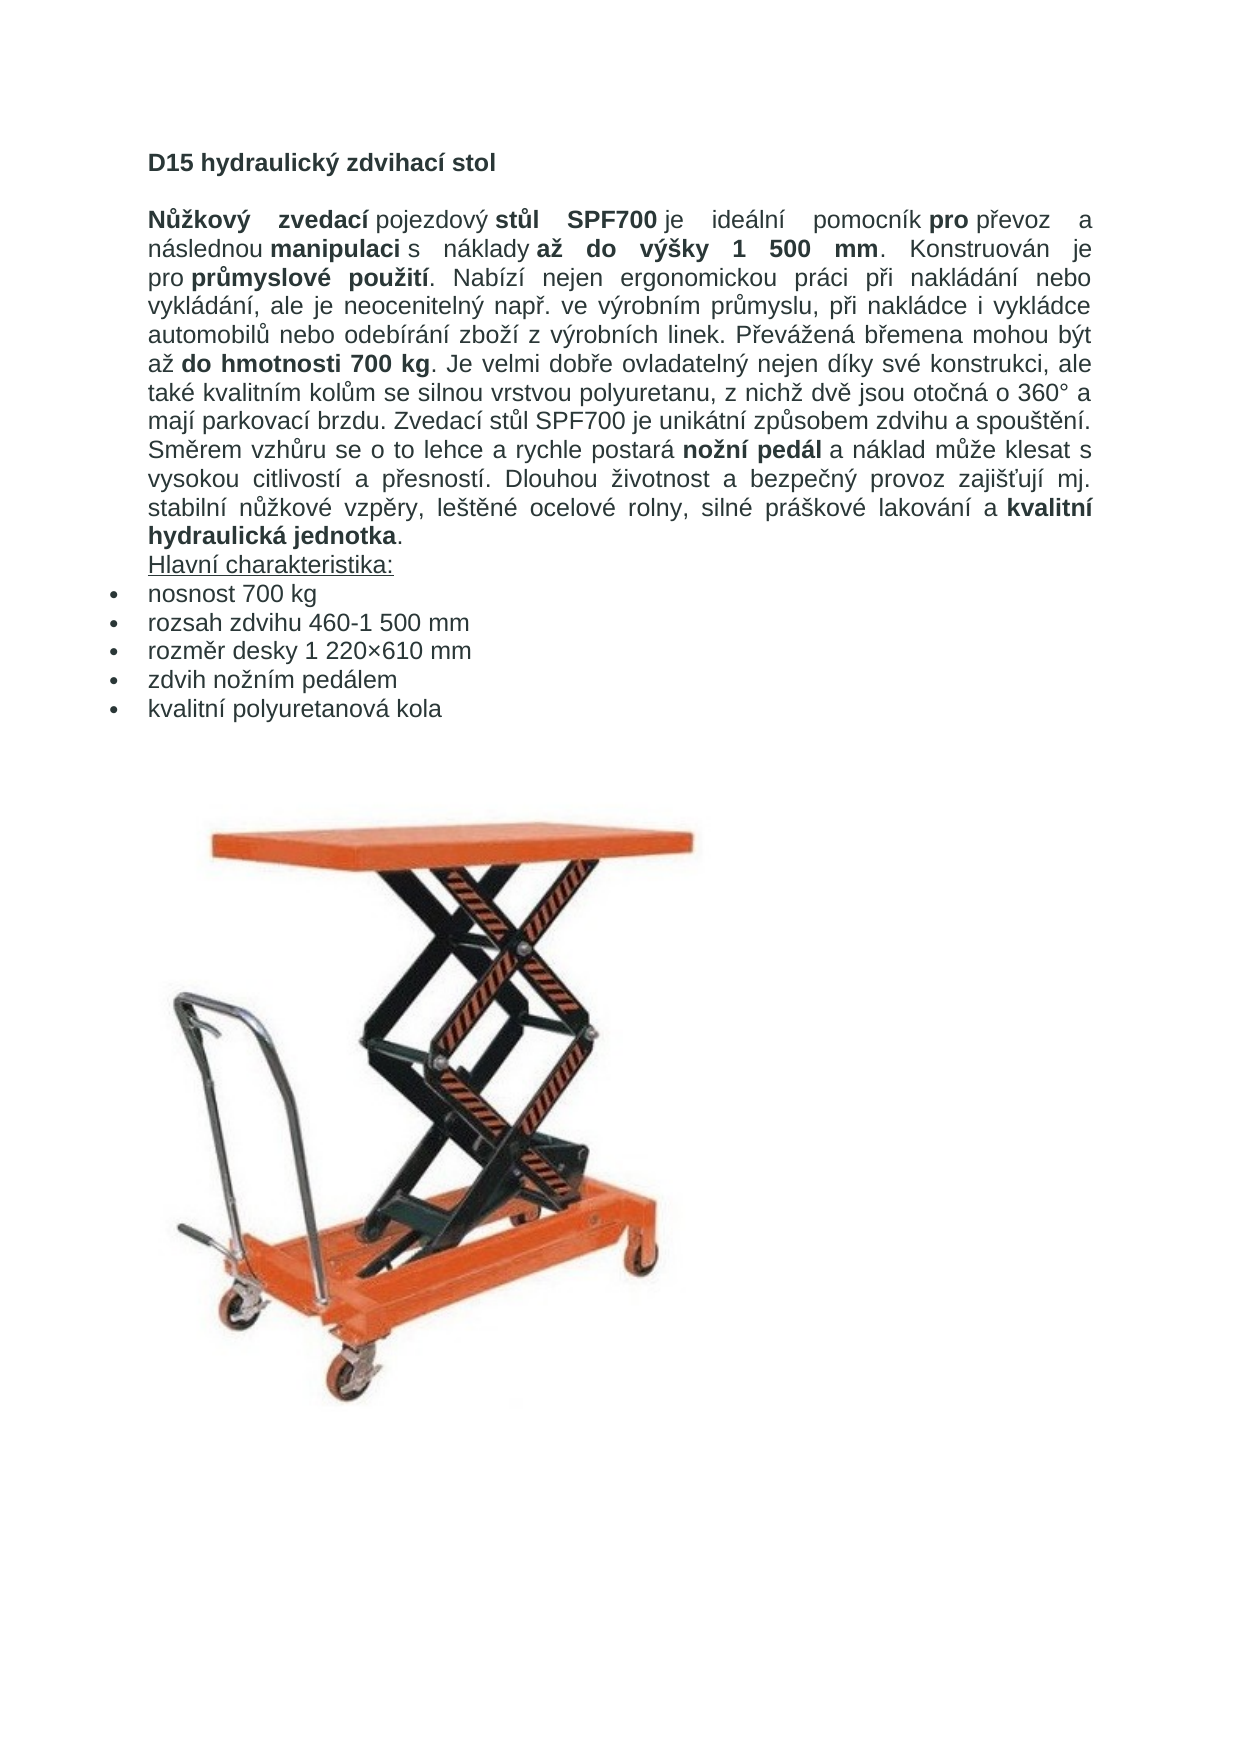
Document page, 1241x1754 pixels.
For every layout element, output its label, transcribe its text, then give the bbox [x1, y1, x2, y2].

list kvalitní polyuretanová kola [110, 694, 1093, 723]
text D15 hydraulický zdvihací stol [148, 148, 1093, 176]
list rozsah zdvihu 460-1 500 mm [110, 608, 1093, 636]
text Hlavní charakteristika: [148, 550, 1093, 579]
text Nůžkový zvedací pojezdový stůl SPF700 je ideální pomocník pro převoz a následnou manipulaci s náklady až do výšky 1 500 mm. Konstruován je pro průmyslové použití. Nabízí nejen ergonomickou práci při nakládání nebo vykládání, ale je neocenitelný např. ve výrobním průmyslu, při nakládce i vykládce automobilů nebo odebírání zboží z výrobních linek. Převážená břemena mohou být až do hmotnosti 700 kg. Je velmi dobře ovladatelný nejen díky své konstrukci, ale také kvalitním kolům se silnou vrstvou polyuretanu, z nichž dvě jsou otočná o 360° a mají parkovací brzdu. Zvedací stůl SPF700 je unikátní způsobem zdvihu a spouštění. Směrem vzhůru se o to lehce a rychle postará nožní pedál a náklad může klesat s vysokou citlivostí a přesností. Dlouhou životnost a bezpečný provoz zajišťují mj. stabilní nůžkové vzpěry, leštěné ocelové rolny, silné práškové lakování a kvalitní hydraulická jednotka. [148, 205, 1093, 550]
picture [147, 780, 712, 1413]
list zdvih nožním pedálem [110, 665, 1093, 694]
list nosnost 700 kg [110, 579, 1093, 608]
list rozměr desky 1 220×610 mm [110, 636, 1093, 665]
